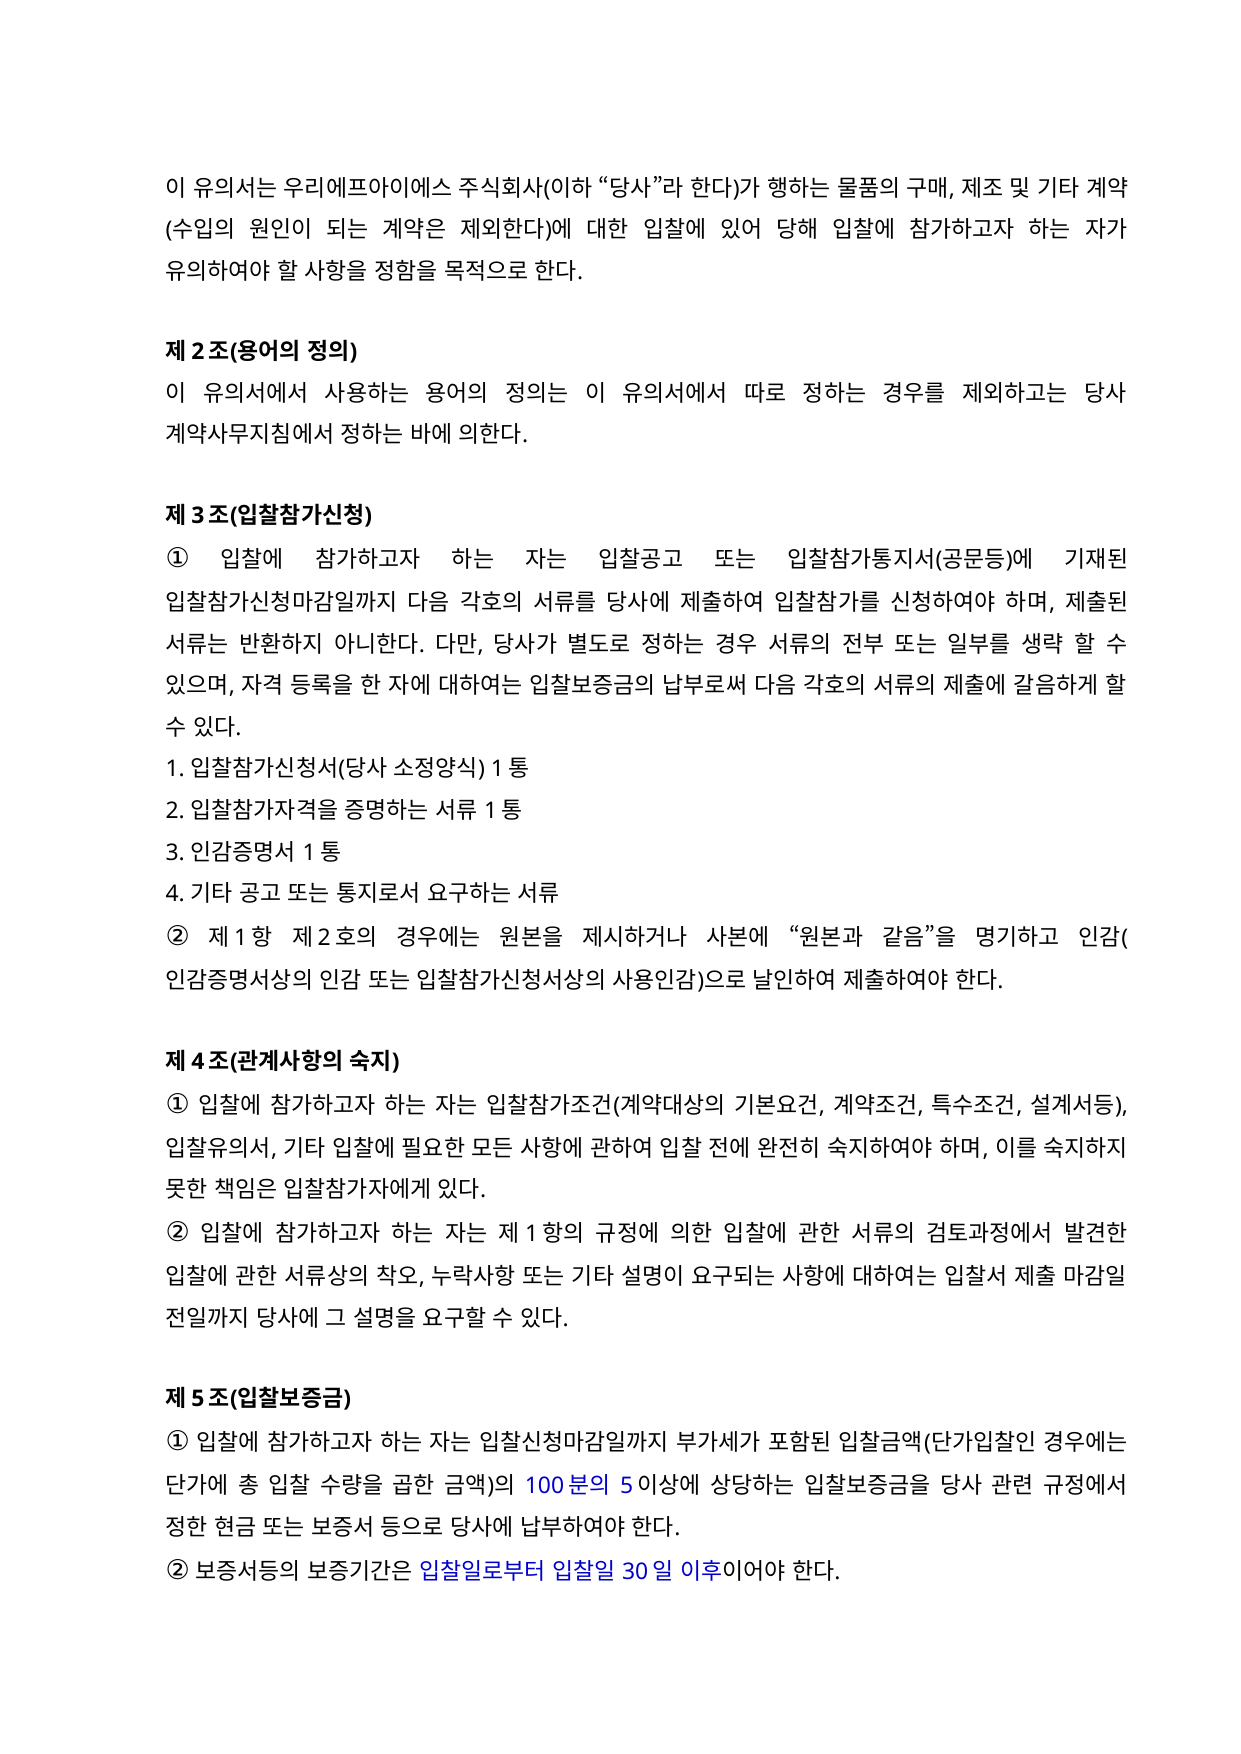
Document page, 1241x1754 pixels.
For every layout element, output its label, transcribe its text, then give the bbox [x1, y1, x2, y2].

text 이 유의서는 우리에프아이에스 주식회사(이하 “당사”라 한다)가 행하는 물품의 구매, 제조 및 기타 계약(수입의 원인이 되는 계약은 제외한다)에 대한 입찰에 있어 당해 입찰에 참가하고자 하는 자가 유의하여야 할 사항을 정함을 목적으로 한다. [165, 169, 1128, 286]
text 제2조(용어의 정의) [165, 333, 1128, 367]
list 입찰에 참가하고자 하는 자는 제1항의 규정에 의한 입찰에 관한 서류의 검토과정에서 발견한 입찰에 관한 서류상의 착오, 누락사항 또는 기타 설명이 요구되는 사항에 대하여는 입찰서 제출 마감일 전일까지 당사에 그 설명을 요구할 수 있다. [165, 1213, 1128, 1333]
list 입찰에 참가하고자 하는 자는 입찰공고 또는 입찰참가통지서(공문등)에 기재된 입찰참가신청마감일까지 다음 각호의 서류를 당사에 제출하여 입찰참가를 신청하여야 하며, 제출된 서류는 반환하지 아니한다. 다만, 당사가 별도로 정하는 경우 서류의 전부 또는 일부를 생략 할 수 있으며, 자격 등록을 한 자에 대하여는 입찰보증금의 납부로써 다음 각호의 서류의 제출에 갈음하게 할 수 있다. [165, 539, 1128, 742]
list 입찰에 참가하고자 하는 자는 입찰신청마감일까지 부가세가 포함된 입찰금액(단가입찰인 경우에는 단가에 총 입찰 수량을 곱한 금액)의 100분의 5이상에 상당하는 입찰보증금을 당사 관련 규정에서 정한 현금 또는 보증서 등으로 당사에 납부하여야 한다. [165, 1422, 1128, 1542]
text 이 유의서에서 사용하는 용어의 정의는 이 유의서에서 따로 정하는 경우를 제외하고는 당사 계약사무지침에서 정하는 바에 의한다. [165, 375, 1128, 450]
list 입찰에 참가하고자 하는 자는 입찰참가조건(계약대상의 기본요건, 계약조건, 특수조건, 설계서등), 입찰유의서, 기타 입찰에 필요한 모든 사항에 관하여 입찰 전에 완전히 숙지하여야 하며, 이를 숙지하지 못한 책임은 입찰참가자에게 있다. [165, 1084, 1128, 1204]
list 보증서등의 보증기간은 입찰일로부터 입찰일 30일 이후이어야 한다. [165, 1550, 1128, 1587]
list 제1항 제2호의 경우에는 원본을 제시하거나 사본에 “원본과 같음”을 명기하고 인감(인감증명서상의 인감 또는 입찰참가신청서상의 사용인감)으로 날인하여 제출하여야 한다. [165, 917, 1128, 995]
text 4. 기타 공고 또는 통지로서 요구하는 서류 [165, 875, 1128, 908]
text 제4조(관계사항의 숙지) [165, 1043, 1128, 1076]
text 3. 인감증명서 1통 [165, 833, 1128, 867]
text 제5조(입찰보증금) [165, 1380, 1128, 1413]
text 1. 입찰참가신청서(당사 소정양식) 1통 [165, 750, 1128, 783]
text 제3조(입찰참가신청) [165, 497, 1128, 530]
text 2. 입찰참가자격을 증명하는 서류 1통 [165, 792, 1128, 825]
